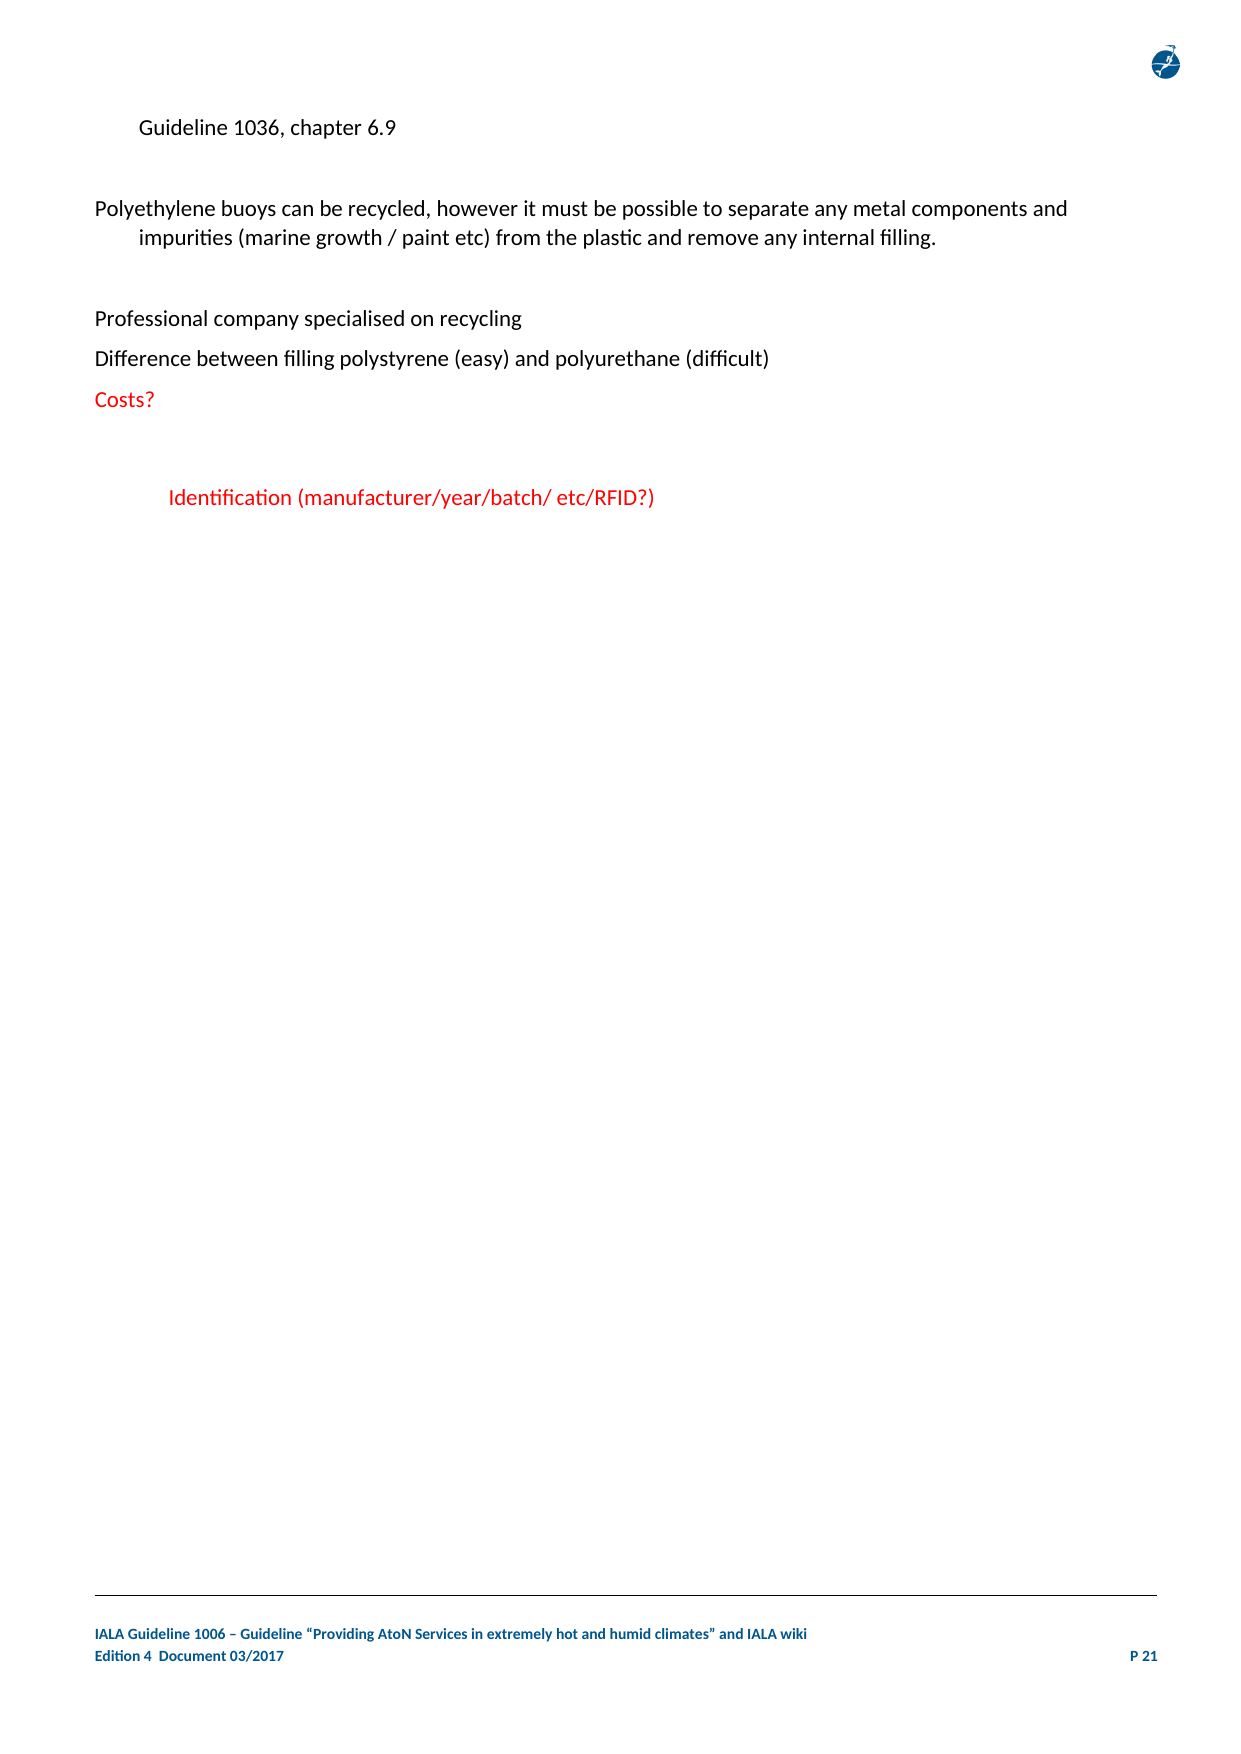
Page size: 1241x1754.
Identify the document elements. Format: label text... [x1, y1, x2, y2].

text Identification (manufacturer/year/batch/ etc/RFID?) [94, 483, 1157, 512]
list Guideline 1036, chapter 6.9 [139, 113, 1157, 142]
list Polyethylene buoys can be recycled, however it must be possible to separate any metal components and impurities (marine growth / paint etc) from the plastic and remove any internal filling. [94, 194, 1157, 251]
list Costs? [94, 385, 1157, 413]
list Difference between filling polystyrene (easy) and polyurethane (difficult) [94, 344, 1157, 372]
list Professional company specialised on recycling [94, 304, 1157, 332]
picture [1120, 0, 1239, 114]
